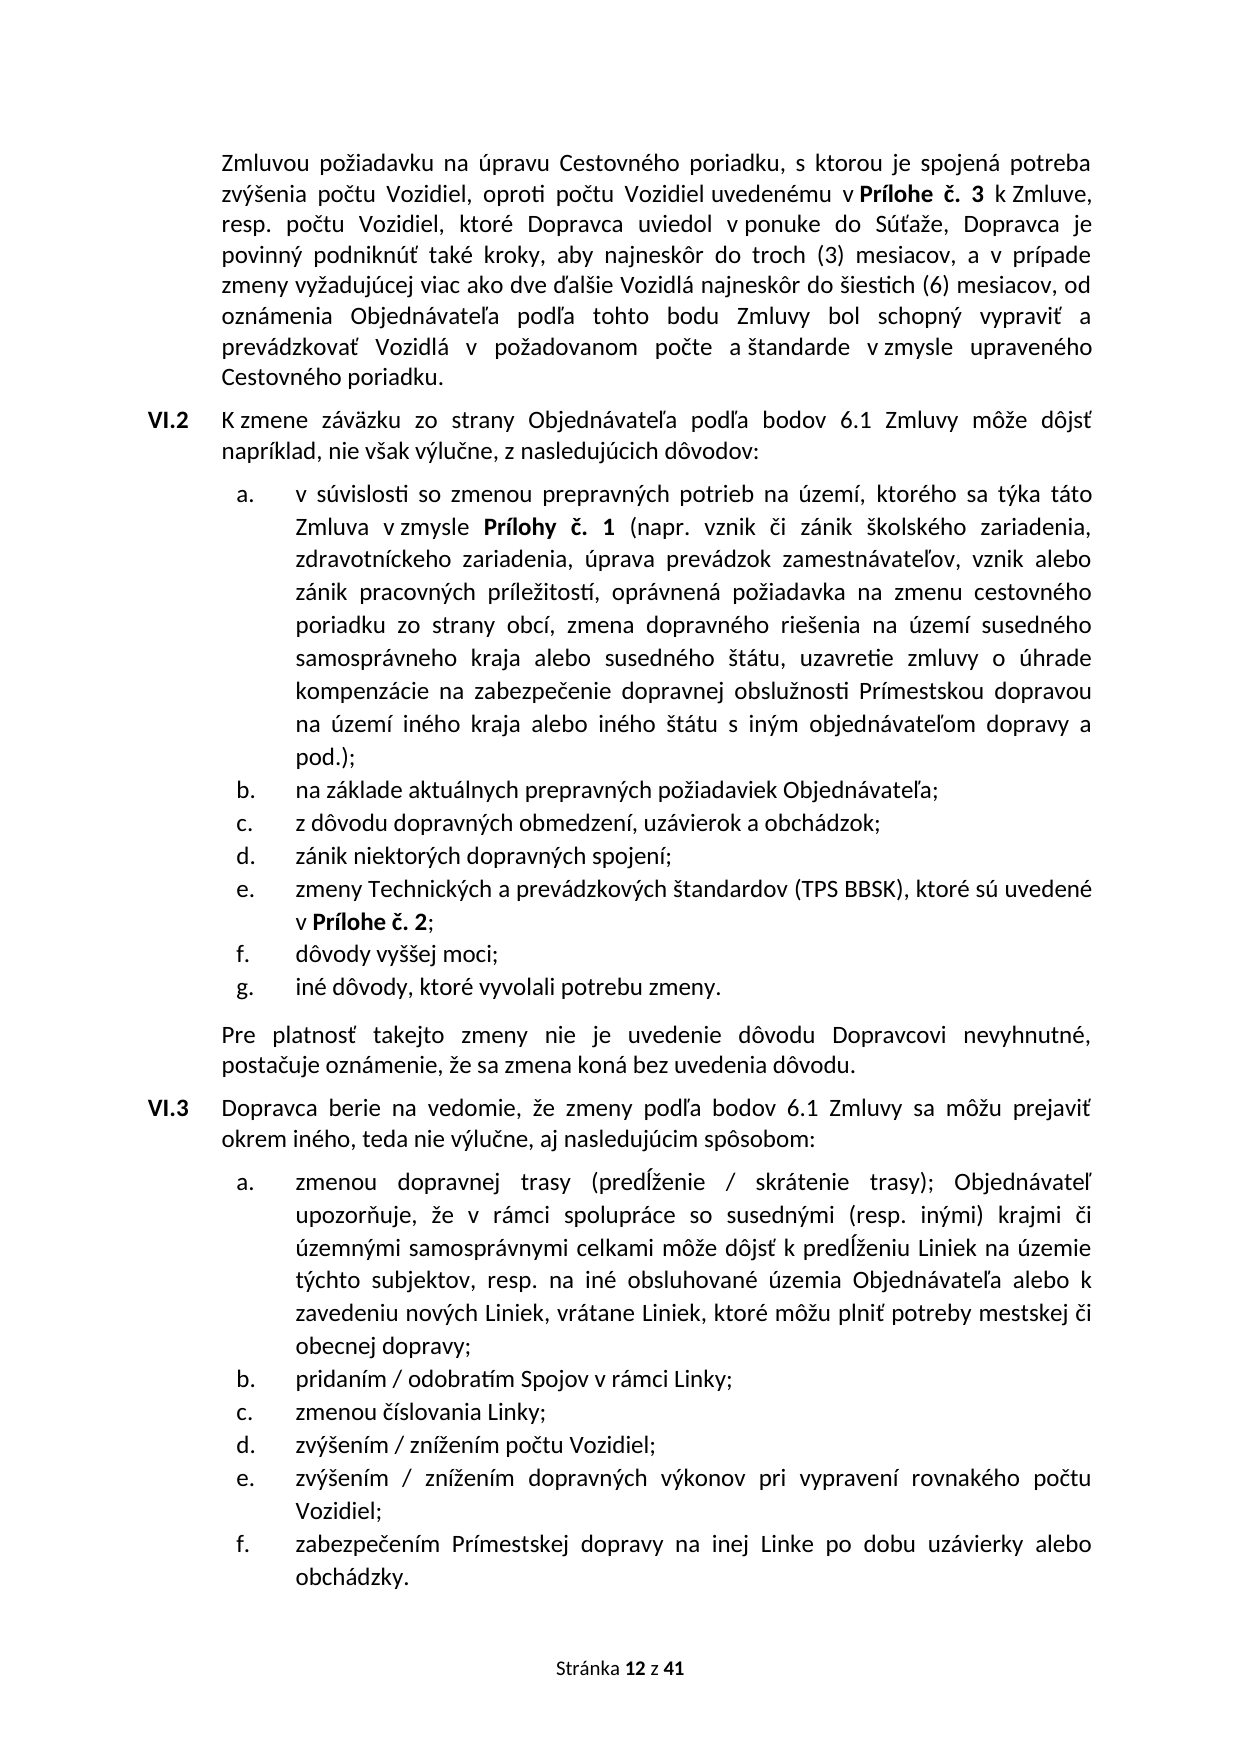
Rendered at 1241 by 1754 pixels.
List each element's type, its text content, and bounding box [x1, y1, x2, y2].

text Pre platnosť takejto zmeny nie je uvedenie dôvodu Dopravcovi nevyhnutné, postačuje oznámenie, že sa zmena koná bez uvedenia dôvodu. [221, 1019, 1093, 1080]
list zánik niektorých dopravných spojení; [236, 840, 1093, 870]
list na základe aktuálnych prepravných požiadaviek Objednávateľa; [236, 774, 1093, 804]
list z dôvodu dopravných obmedzení, uzávierok a obchádzok; [236, 807, 1093, 837]
list dôvody vyššej moci; [236, 939, 1093, 969]
list zmenou číslovania Linky; [236, 1396, 1093, 1427]
list Dopravca berie na vedomie, že zmeny podľa bodov 6.1 Zmluvy sa môžu prejaviť okrem iného, teda nie výlučne, aj nasledujúcim spôsobom: [148, 1092, 1093, 1153]
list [148, 148, 1093, 392]
list zmenou dopravnej trasy (predĺženie / skrátenie trasy); Objednávateľ upozorňuje, že v rámci spolupráce so susednými (resp. inými) krajmi či územnými samosprávnymi celkami môže dôjsť k predĺženiu Liniek na územie týchto subjektov, resp. na iné obsluhované územia Objednávateľa alebo k zavedeniu nových Liniek, vrátane Liniek, ktoré môžu plniť potreby mestskej či obecnej dopravy; [236, 1166, 1093, 1361]
list zabezpečením Prímestskej dopravy na inej Linke po dobu uzávierky alebo obchádzky. [236, 1528, 1093, 1591]
list zmeny Technických a prevádzkových štandardov (TPS BBSK), ktoré sú uvedené v Prílohe č. 2; [236, 873, 1093, 936]
list v súvislosti so zmenou prepravných potrieb na území, ktorého sa týka táto Zmluva v zmysle Prílohy č. 1 (napr. vznik či zánik školského zariadenia, zdravotníckeho zariadenia, úprava prevádzok zamestnávateľov, vznik alebo zánik pracovných príležitostí, oprávnená požiadavka na zmenu cestovného poriadku zo strany obcí, zmena dopravného riešenia na území susedného samosprávneho kraja alebo susedného štátu, uzavretie zmluvy o úhrade kompenzácie na zabezpečenie dopravnej obslužnosti Prímestskou dopravou na území iného kraja alebo iného štátu s iným objednávateľom dopravy a pod.); [236, 478, 1093, 772]
list zvýšením / znížením dopravných výkonov pri vypravení rovnakého počtu Vozidiel; [236, 1462, 1093, 1526]
list zvýšením / znížením počtu Vozidiel; [236, 1429, 1093, 1460]
list K zmene záväzku zo strany Objednávateľa podľa bodov 6.1 Zmluvy môže dôjsť napríklad, nie však výlučne, z nasledujúcich dôvodov: [148, 404, 1093, 465]
list pridaním / odobratím Spojov v rámci Linky; [236, 1363, 1093, 1394]
list iné dôvody, ktoré vyvolali potrebu zmeny. [236, 972, 1093, 1002]
